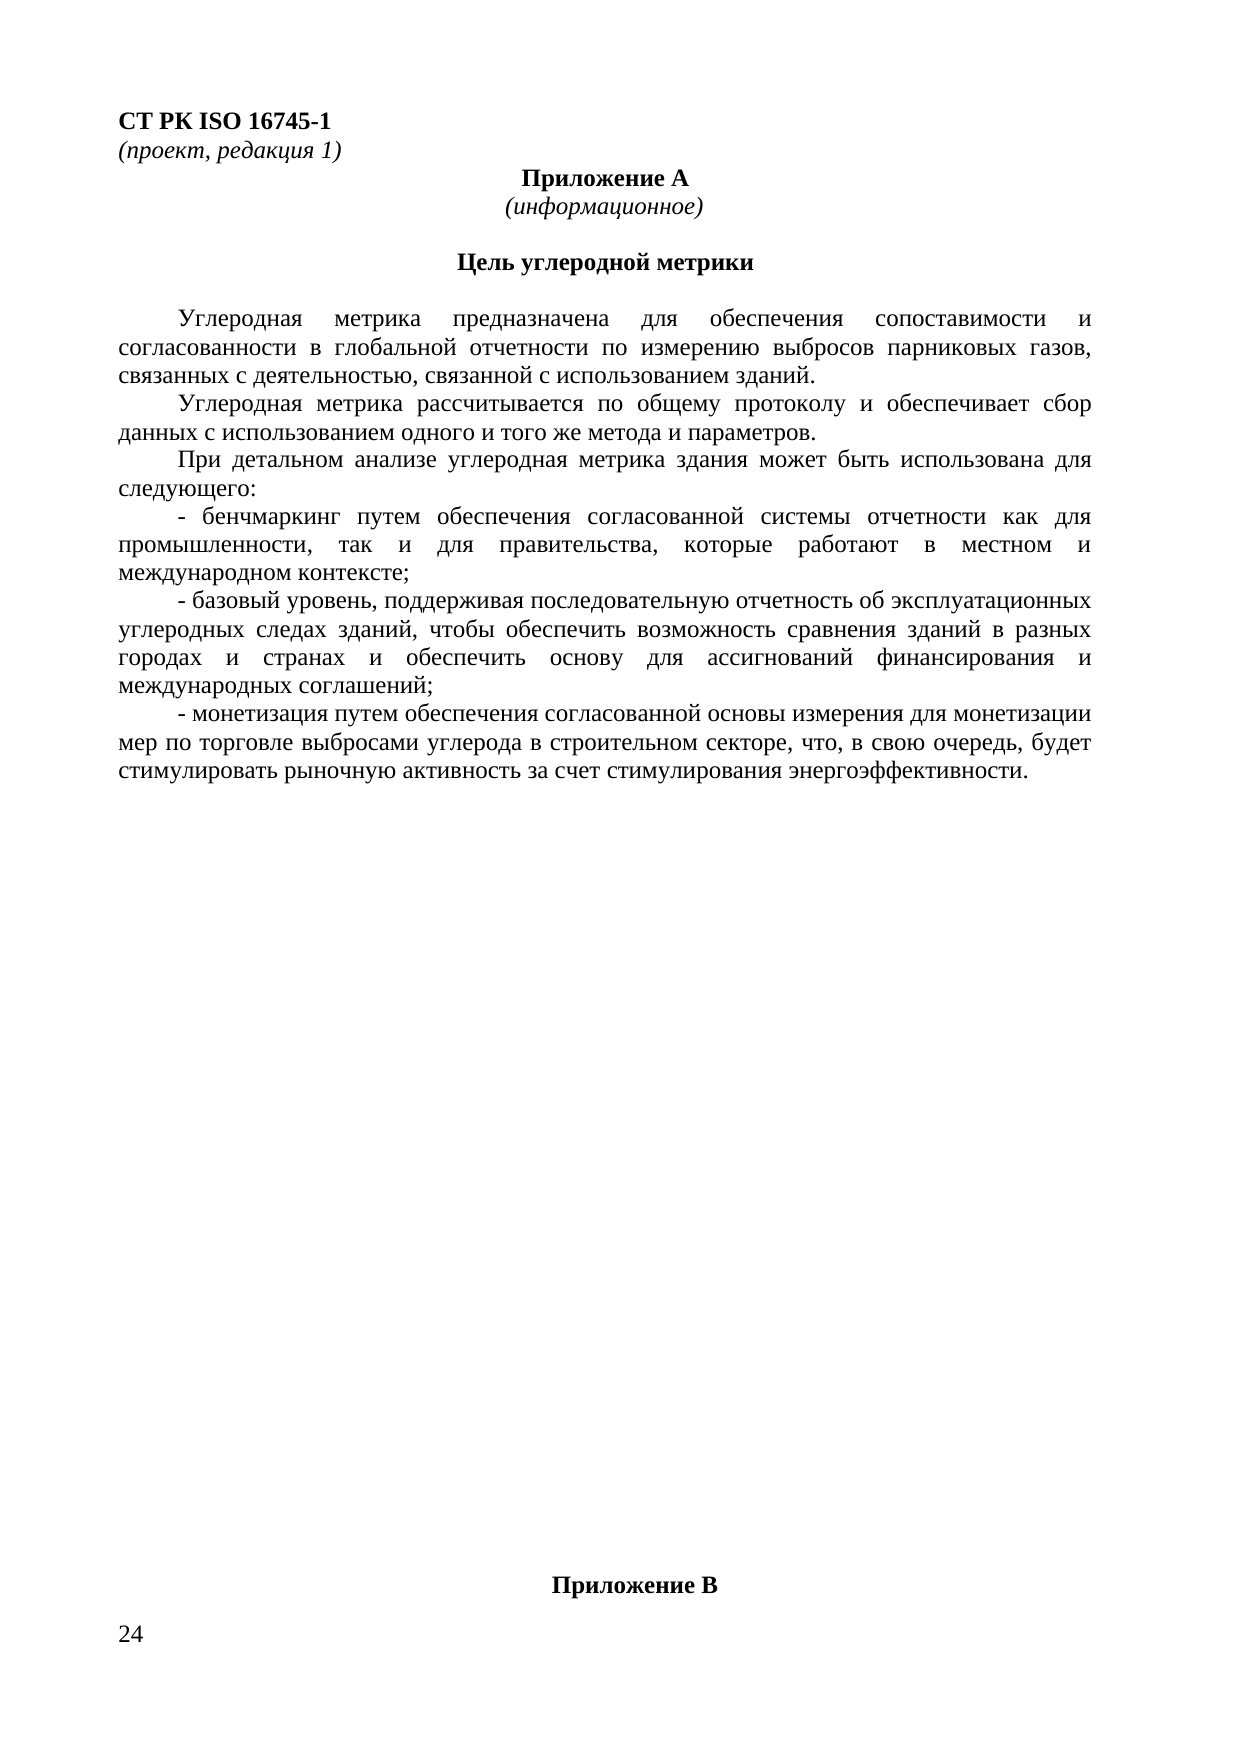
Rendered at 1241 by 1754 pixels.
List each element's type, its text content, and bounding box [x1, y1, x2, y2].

text Приложение В [118, 1571, 1092, 1599]
text При детальном анализе углеродная метрика здания может быть использована для следующего: [118, 445, 1092, 502]
text Цель углеродной метрики [118, 248, 1092, 276]
text Углеродная метрика рассчитывается по общему протоколу и обеспечивает сбор данных с использованием одного и того же метода и параметров. [118, 389, 1092, 445]
text - монетизация путем обеспечения согласованной основы измерения для монетизации мер по торговле выбросами углерода в строительном секторе, что, в свою очередь, будет стимулировать рыночную активность за счет стимулирования энергоэффективности. [118, 699, 1092, 784]
text Углеродная метрика предназначена для обеспечения сопоставимости и согласованности в глобальной отчетности по измерению выбросов парниковых газов, связанных с деятельностью, связанной с использованием зданий. [118, 304, 1092, 389]
text (информационное) [118, 192, 1092, 220]
text Приложение А [118, 164, 1092, 192]
text - бенчмаркинг путем обеспечения согласованной системы отчетности как для промышленности, так и для правительства, которые работают в местном и международном контексте; [118, 502, 1092, 586]
text - базовый уровень, поддерживая последовательную отчетность об эксплуатационных углеродных следах зданий, чтобы обеспечить возможность сравнения зданий в разных городах и странах и обеспечить основу для ассигнований финансирования и международных соглашений; [118, 586, 1092, 699]
